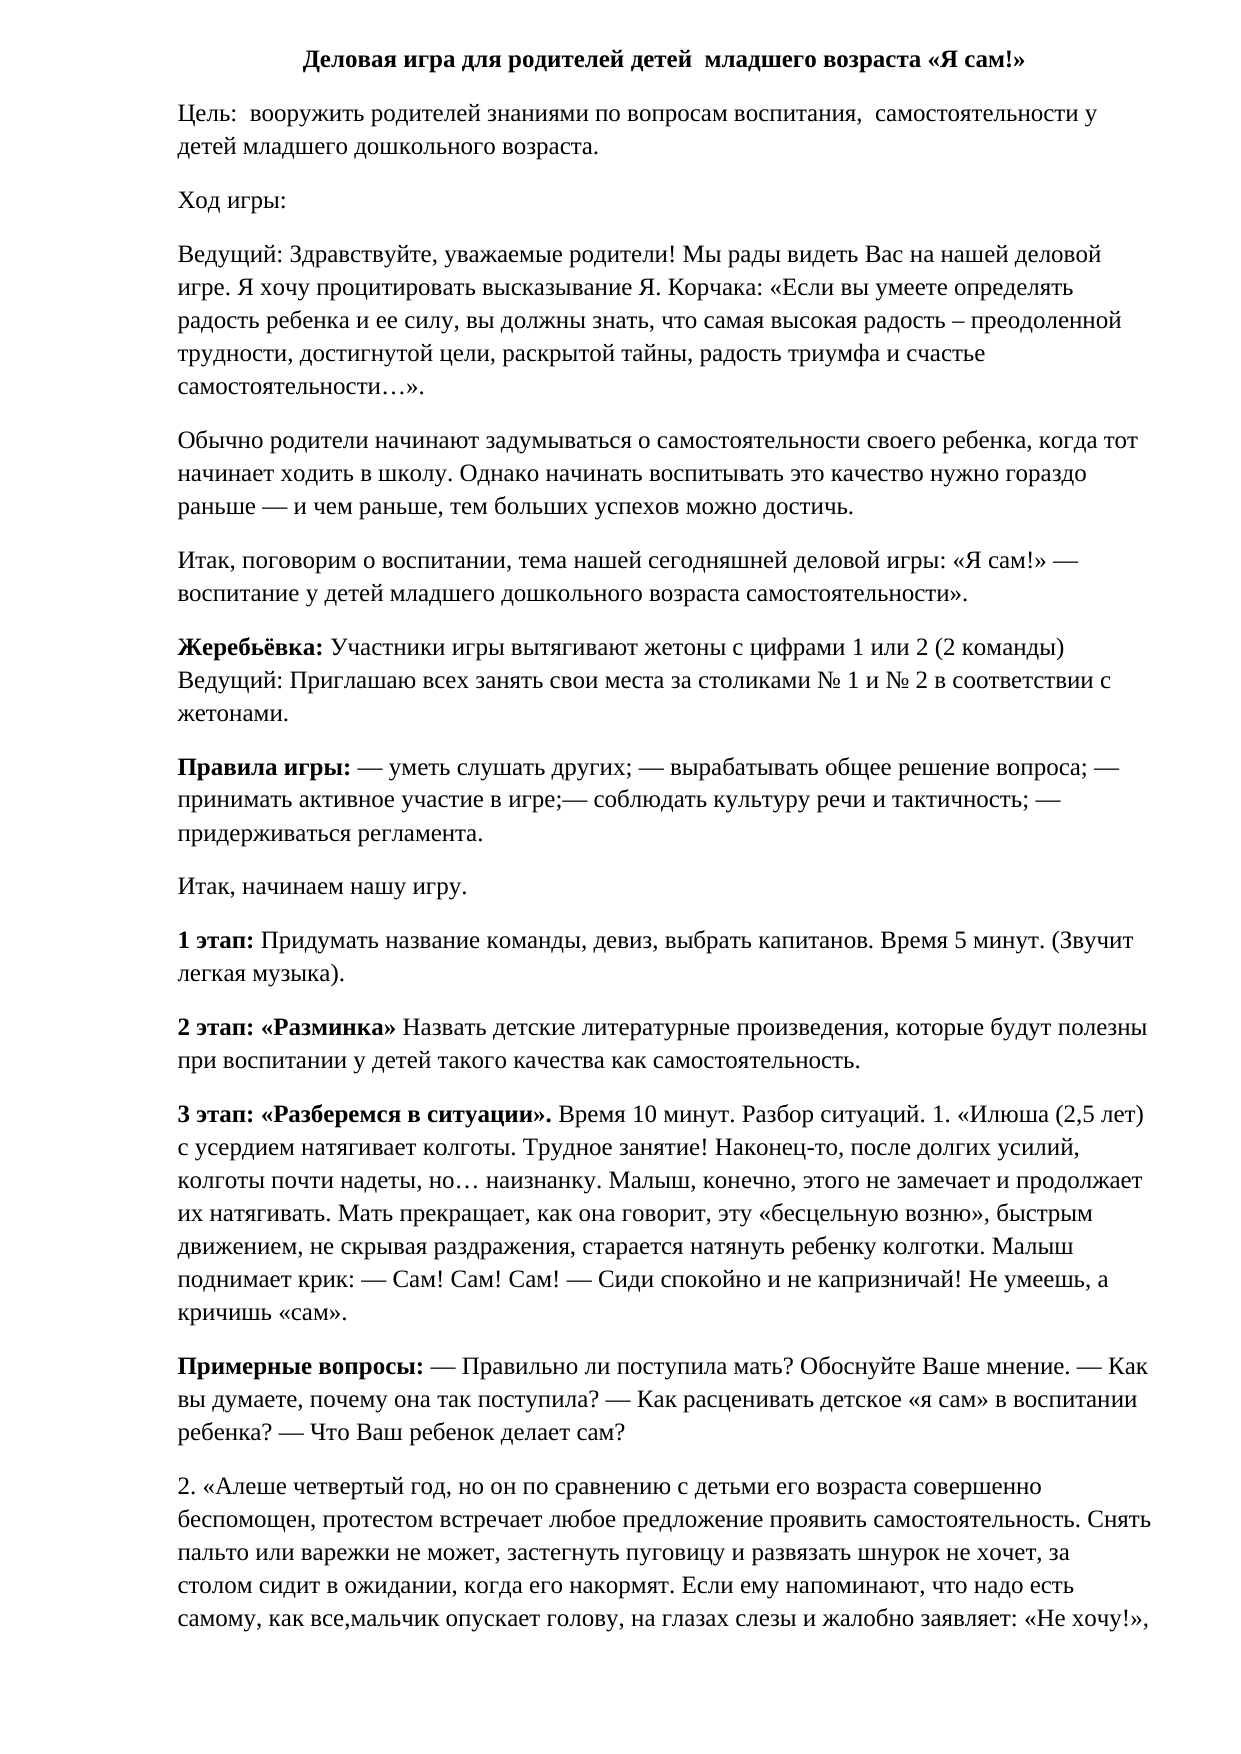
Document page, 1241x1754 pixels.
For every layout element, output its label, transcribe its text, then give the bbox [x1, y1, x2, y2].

text Итак, поговорим о воспитании, тема нашей сегодняшней деловой игры: «Я сам!» — воспитание у детей младшего дошкольного возраста самостоятельности». [177, 545, 1152, 607]
text Ведущий: Здравствуйте, уважаемые родители! Мы рады видеть Вас на нашей деловой игре. Я хочу процитировать высказывание Я. Корчака: «Если вы умеете определять радость ребенка и ее силу, вы должны знать, что самая высокая радость – преодоленной трудности, достигнутой цели, раскрытой тайны, радость триумфа и счастье самостоятельности…». [177, 239, 1152, 400]
text Цель: вооружить родителей знаниями по вопросам воспитания, самостоятельности у детей младшего дошкольного возраста. [177, 98, 1152, 160]
text Примерные вопросы: — Правильно ли поступила мать? Обоснуйте Ваше мнение. — Как вы думаете, почему она так поступила? — Как расценивать детское «я сам» в воспитании ребенка? — Что Ваш ребенок делает сам? [177, 1351, 1152, 1446]
text 3 этап: «Разберемся в ситуации». Время 10 минут. Разбор ситуаций. 1. «Илюша (2,5 лет) с усердием натягивает колготы. Трудное занятие! Наконец-то, после долгих усилий, колготы почти надеты, но… наизнанку. Малыш, конечно, этого не замечает и продолжает их натягивать. Мать прекращает, как она говорит, эту «бесцельную возню», быстрым движением, не скрывая раздражения, старается натянуть ребенку колготки. Малыш поднимает крик: — Сам! Сам! Сам! — Сиди спокойно и не капризничай! Не умеешь, а кричишь «сам». [177, 1099, 1152, 1326]
text Жеребьёвка: Участники игры вытягивают жетоны с цифрами 1 или 2 (2 команды) Ведущий: Приглашаю всех занять свои места за столиками № 1 и № 2 в соответствии с жетонами. [177, 632, 1152, 726]
text 2 этап: «Разминка» Назвать детские литературные произведения, которые будут полезны при воспитании у детей такого качества как самостоятельность. [177, 1012, 1152, 1074]
text Обычно родители начинают задумываться о самостоятельности своего ребенка, когда тот начинает ходить в школу. Однако начинать воспитывать это качество нужно гораздо раньше — и чем раньше, тем больших успехов можно достичь. [177, 425, 1152, 520]
text Итак, начинаем нашу игру. [177, 871, 1152, 900]
text Деловая игра для родителей детей младшего возраста «Я сам!» [177, 44, 1152, 73]
text Ход игры: [177, 185, 1152, 214]
text Правила игры: — уметь слушать других; — вырабатывать общее решение вопроса; — принимать активное участие в игре;— соблюдать культуру речи и тактичность; — придерживаться регламента. [177, 752, 1152, 846]
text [177, 1471, 1152, 1632]
text 1 этап: Придумать название команды, девиз, выбрать капитанов. Время 5 минут. (Звучит легкая музыка). [177, 925, 1152, 987]
